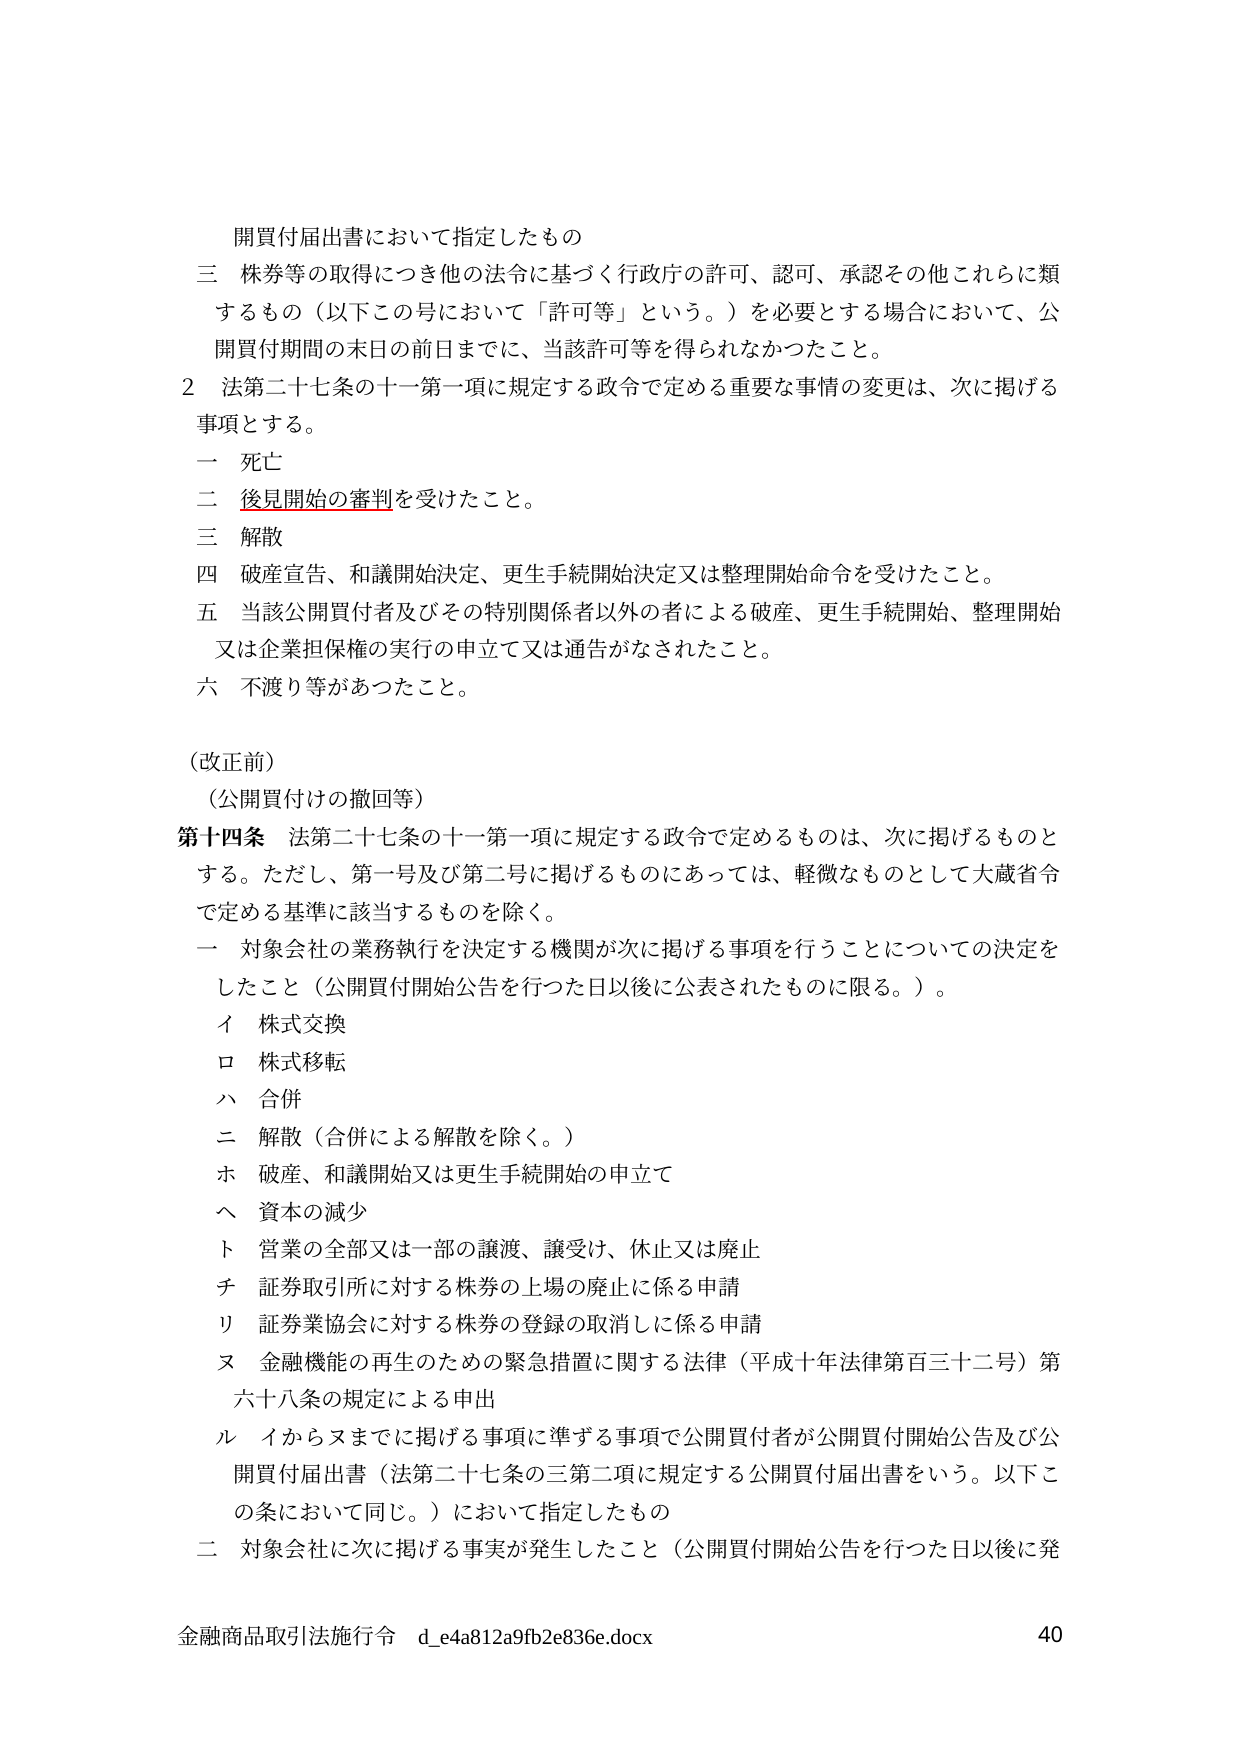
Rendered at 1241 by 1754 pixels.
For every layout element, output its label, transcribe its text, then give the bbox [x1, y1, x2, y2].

text ニ 解散（合併による解散を除く。） [215, 1117, 1063, 1154]
text ル イからヌまでに掲げる事項に準ずる事項で公開買付者が公開買付開始公告及び公開買付届出書（法第二十七条の三第二項に規定する公開買付届出書をいう。以下この条において同じ。）において指定したもの [215, 1417, 1063, 1529]
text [196, 1529, 1063, 1567]
text （公開買付けの撤回等） [196, 779, 1063, 817]
text 四 破産宣告、和議開始決定、更生手続開始決定又は整理開始命令を受けたこと。 [196, 554, 1063, 592]
text チ 証券取引所に対する株券の上場の廃止に係る申請 [215, 1267, 1063, 1304]
text 一 死亡 [196, 442, 1063, 479]
text ハ 合併 [215, 1079, 1063, 1117]
text ヘ 資本の減少 [215, 1192, 1063, 1229]
text イ 株式交換 [215, 1004, 1063, 1042]
text ト 営業の全部又は一部の譲渡、譲受け、休止又は廃止 [215, 1229, 1063, 1267]
text 五 当該公開買付者及びその特別関係者以外の者による破産、更生手続開始、整理開始又は企業担保権の実行の申立て又は通告がなされたこと。 [196, 592, 1063, 667]
text 六 不渡り等があつたこと。 [196, 667, 1063, 704]
text ホ 破産、和議開始又は更生手続開始の申立て [215, 1154, 1063, 1192]
text 三 解散 [196, 517, 1063, 554]
text （改正前） [177, 742, 1063, 779]
text 三 株券等の取得につき他の法令に基づく行政庁の許可、認可、承認その他これらに類するもの（以下この号において「許可等」という。）を必要とする場合において、公開買付期間の末日の前日までに、当該許可等を得られなかつたこと。 [196, 254, 1063, 367]
text 一 対象会社の業務執行を決定する機関が次に掲げる事項を行うことについての決定をしたこと（公開買付開始公告を行つた日以後に公表されたものに限る。）。 [196, 929, 1063, 1004]
text ロ 株式移転 [215, 1042, 1063, 1079]
text 第十四条 法第二十七条の十一第一項に規定する政令で定めるものは、次に掲げるものとする。ただし、第一号及び第二号に掲げるものにあっては、軽微なものとして大蔵省令で定める基準に該当するものを除く。 [177, 817, 1063, 929]
text 二 後見開始の審判を受けたこと。 [196, 479, 1063, 517]
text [215, 217, 1063, 254]
text リ 証券業協会に対する株券の登録の取消しに係る申請 [215, 1304, 1063, 1342]
text ヌ 金融機能の再生のための緊急措置に関する法律（平成十年法律第百三十二号）第六十八条の規定による申出 [215, 1342, 1063, 1417]
text ２ 法第二十七条の十一第一項に規定する政令で定める重要な事情の変更は、次に掲げる事項とする。 [177, 367, 1063, 442]
